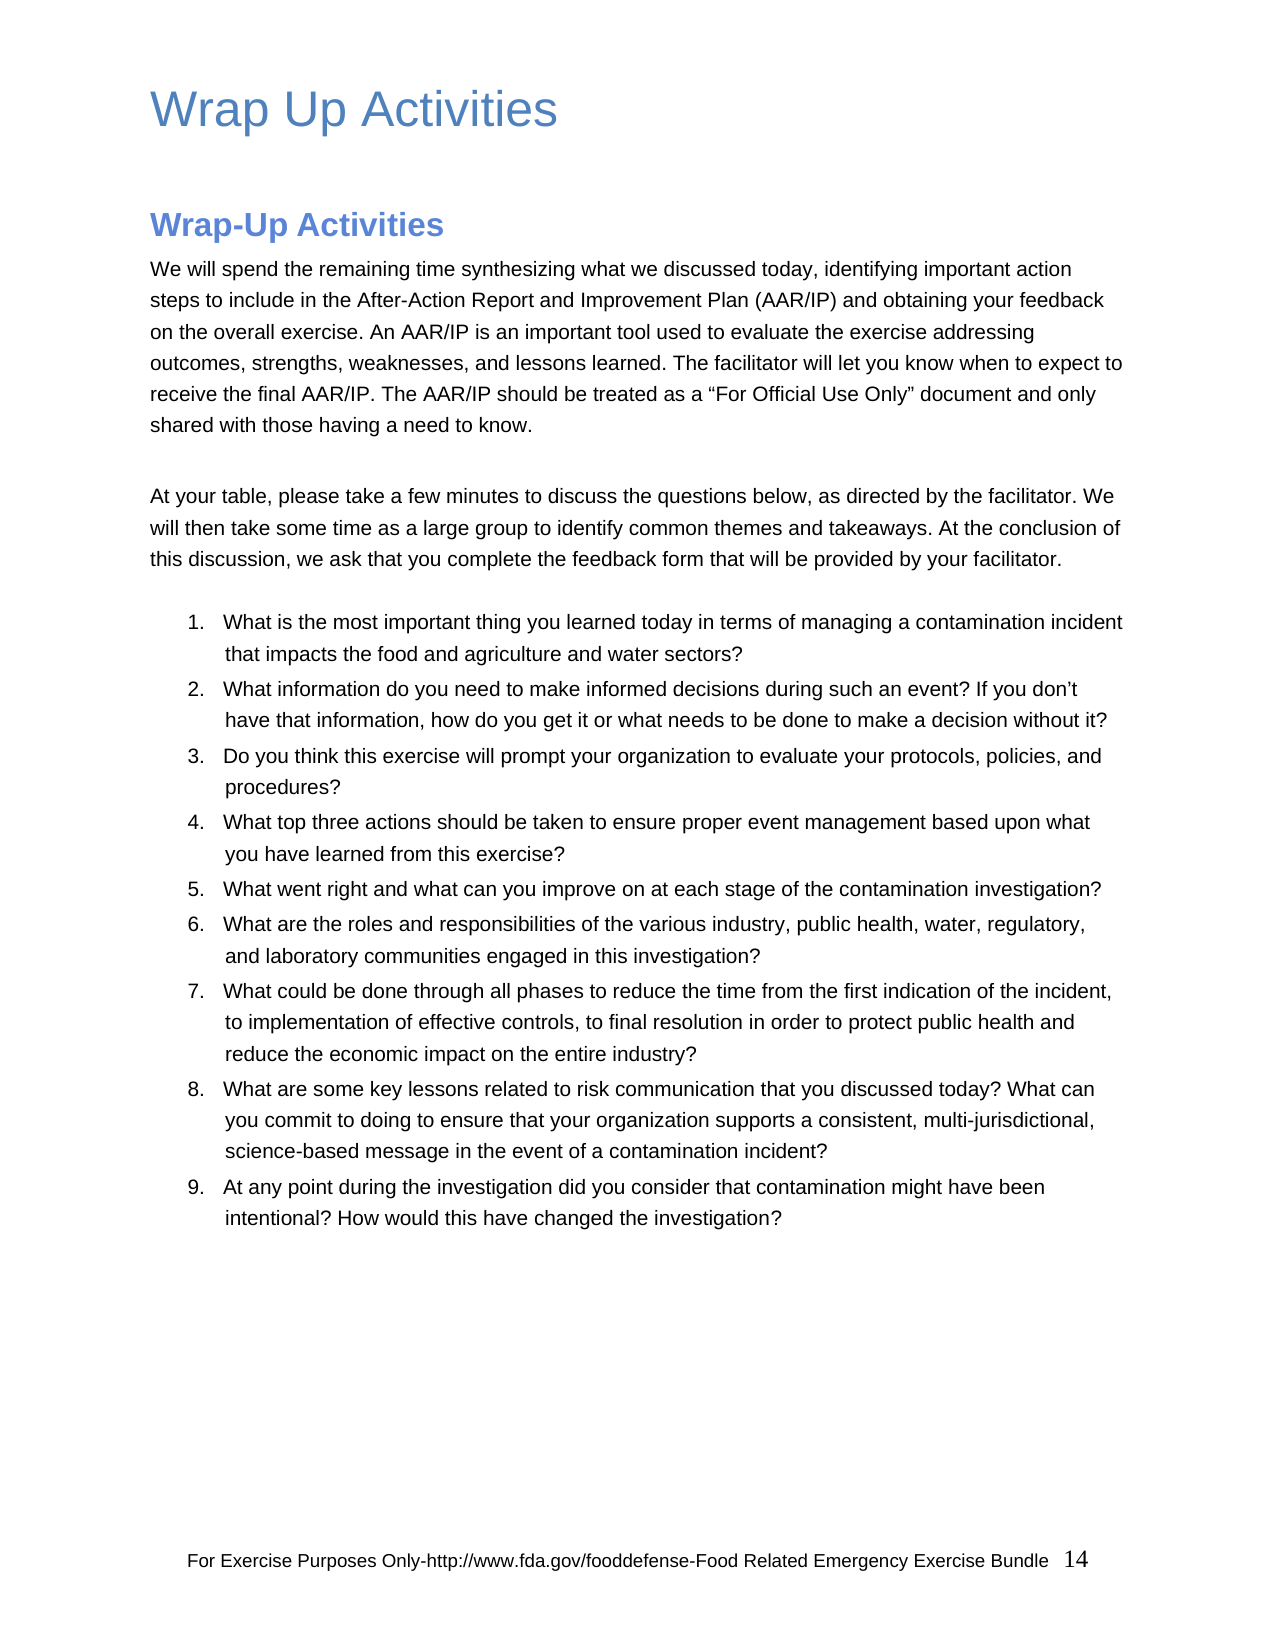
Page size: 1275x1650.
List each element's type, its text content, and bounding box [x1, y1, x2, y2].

list What top three actions should be taken to ensure proper event management based upon what you have learned from this exercise? [187, 803, 1125, 865]
list What are some key lessons related to risk communication that you discussed today? What can you commit to doing to ensure that your organization supports a consistent, multi-jurisdictional, science-based message in the event of a contamination incident? [187, 1069, 1125, 1163]
text We will spend the remaining time synthesizing what we discussed today, identifying important action steps to include in the After-Action Report and Improvement Plan (AAR/IP) and obtaining your feedback on the overall exercise. An AAR/IP is an important tool used to evaluate the exercise addressing outcomes, strengths, weaknesses, and lessons learned. The facilitator will let you know when to expect to receive the final AAR/IP. The AAR/IP should be treated as a “For Official Use Only” document and only shared with those having a need to know. [150, 250, 1125, 437]
list What are the roles and responsibilities of the various industry, public health, water, regulatory, and laboratory communities engaged in this investigation? [187, 905, 1125, 967]
list At any point during the investigation did you consider that contamination might have been intentional? How would this have changed the investigation? [187, 1167, 1125, 1230]
list What information do you need to make informed decisions during such an event? If you don’t have that information, how do you get it or what needs to be done to make a decision without it? [187, 669, 1125, 732]
list What went right and what can you improve on at each stage of the contamination investigation? [187, 869, 1125, 901]
list What is the most important thing you learned today in terms of managing a contamination incident that impacts the food and agriculture and water sectors? [187, 603, 1125, 665]
text At your table, please take a few minutes to discuss the questions below, as directed by the facilitator. We will then take some time as a large group to identify common themes and takeaways. At the conclusion of this discussion, we ask that you complete the feedback form that will be provided by your facilitator. [150, 477, 1125, 571]
list What could be done through all phases to reduce the time from the first indication of the incident, to implementation of effective controls, to final resolution in order to protect public health and reduce the economic impact on the entire industry? [187, 972, 1125, 1065]
subtitle Wrap-Up Activities [150, 205, 1125, 243]
list Do you think this exercise will prompt your organization to evaluate your protocols, policies, and procedures? [187, 736, 1125, 799]
